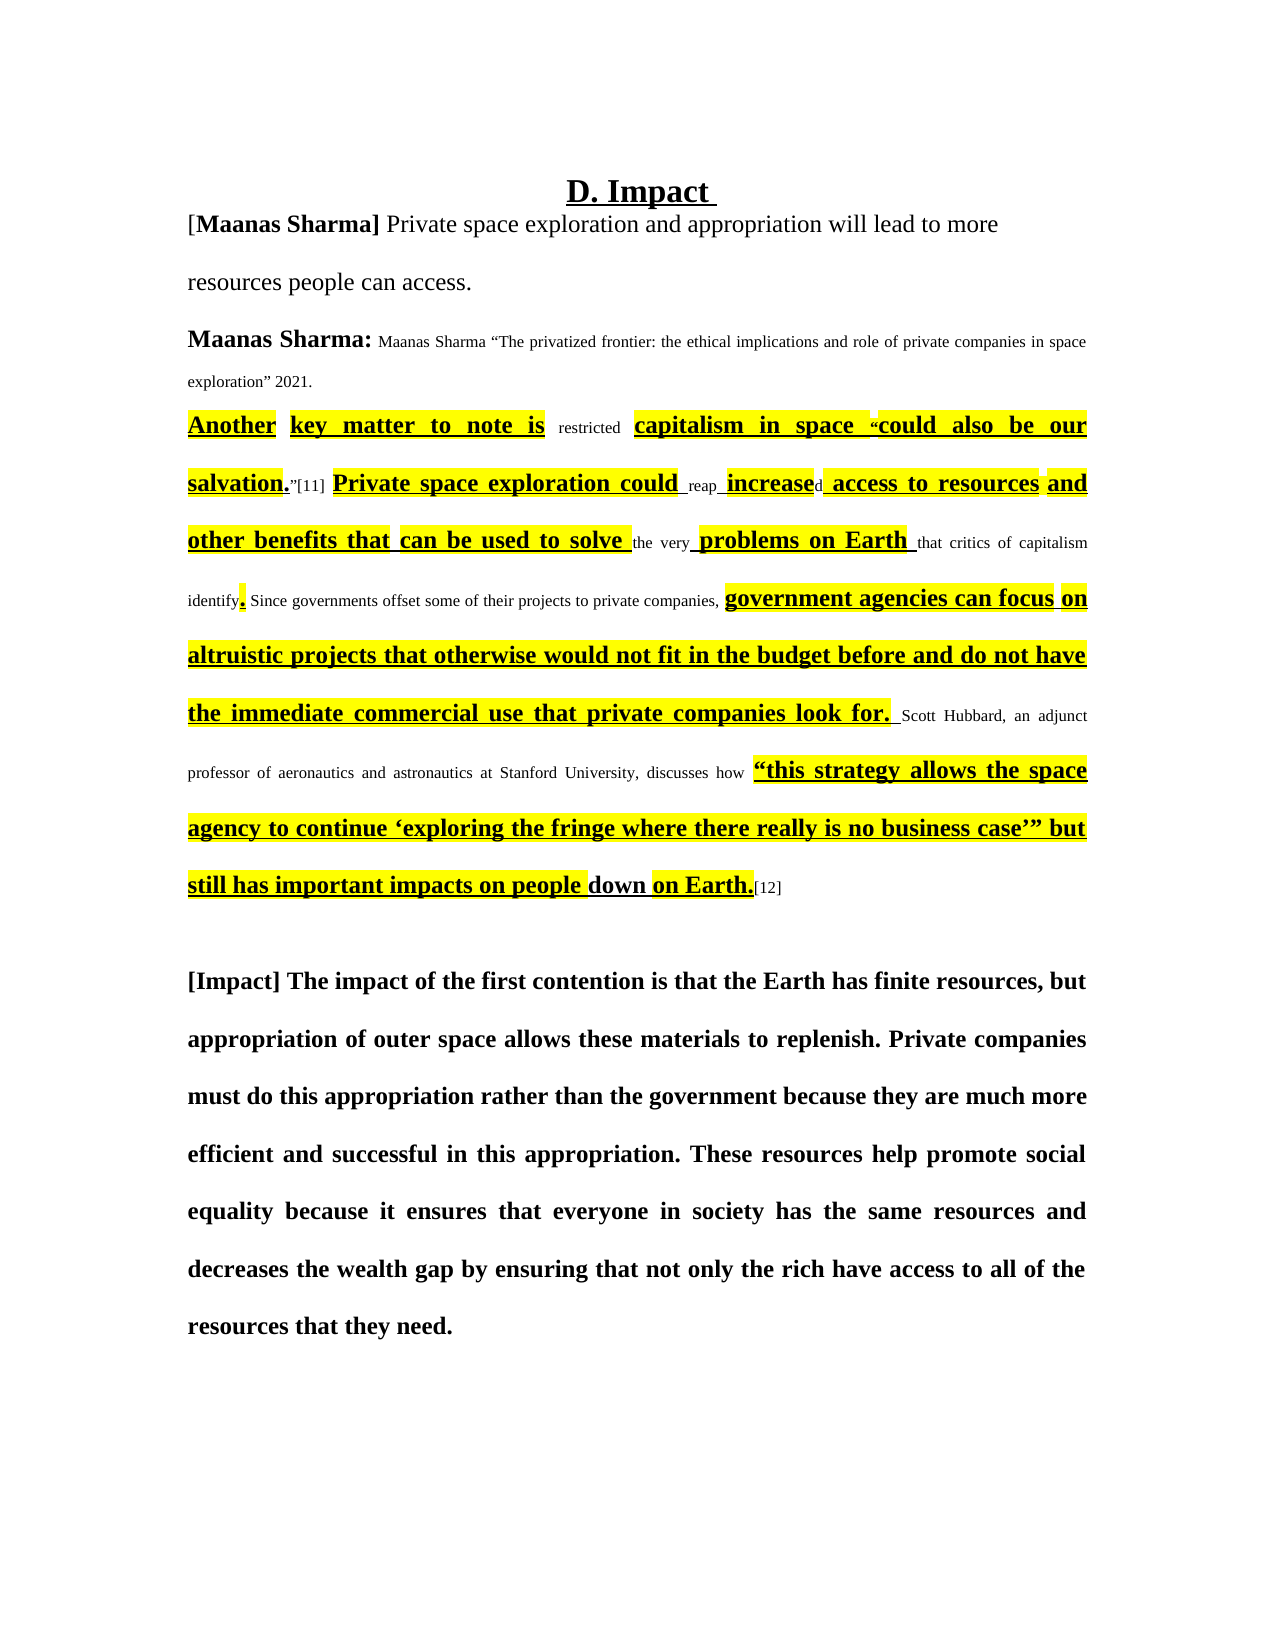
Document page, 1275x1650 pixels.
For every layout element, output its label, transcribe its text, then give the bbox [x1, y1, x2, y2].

text [Maanas Sharma] Private space exploration and appropriation will lead to more resources people can access. [187, 209, 1087, 295]
subtitle D. Impact [187, 171, 1087, 209]
text Maanas Sharma: Maanas Sharma “The privatized frontier: the ethical implications and role of private companies in space exploration” 2021. [187, 324, 1087, 391]
text Another key matter to note is restricted capitalism in space “could also be our salvation.”[11] Private space exploration could reap increased access to resources and other benefits that can be used to solve the very problems on Earth that critics of capitalism identify. Since governments offset some of their projects to private companies, government agencies can focus on altruistic projects that otherwise would not fit in the budget before and do not have the immediate commercial use that private companies look for. Scott Hubbard, an adjunct professor of aeronautics and astronautics at Stanford University, discusses how “this strategy allows the space agency to continue ‘exploring the fringe where there really is no business case’” but still has important impacts on people down on Earth.[12] [187, 410, 1087, 665]
text [Impact] The impact of the first contention is that the Earth has finite resources, but appropriation of outer space allows these materials to replenish. Private companies must do this appropriation rather than the government because they are much more efficient and successful in this appropriation. These resources help promote social equality because it ensures that everyone in society has the same resources and decreases the wealth gap by ensuring that not only the rich have access to all of the resources that they need. [187, 966, 1087, 1340]
text Another key matter to note is restricted capitalism in space “could also be our salvation.”[11] Private space exploration could reap increased access to resources and other benefits that can be used to solve the very problems on Earth that critics of capitalism identify. Since governments offset some of their projects to private companies, government agencies can focus on altruistic projects that otherwise would not fit in the budget before and do not have the immediate commercial use that private companies look for. Scott Hubbard, an adjunct professor of aeronautics and astronautics at Stanford University, discusses how “this strategy allows the space agency to continue ‘exploring the fringe where there really is no business case’” but still has important impacts on people down on Earth.[12] [187, 839, 1087, 899]
text Another key matter to note is restricted capitalism in space “could also be our salvation.”[11] Private space exploration could reap increased access to resources and other benefits that can be used to solve the very problems on Earth that critics of capitalism identify. Since governments offset some of their projects to private companies, government agencies can focus on altruistic projects that otherwise would not fit in the budget before and do not have the immediate commercial use that private companies look for. Scott Hubbard, an adjunct professor of aeronautics and astronautics at Stanford University, discusses how “this strategy allows the space agency to continue ‘exploring the fringe where there really is no business case’” but still has important impacts on people down on Earth.[12] [187, 666, 1087, 838]
